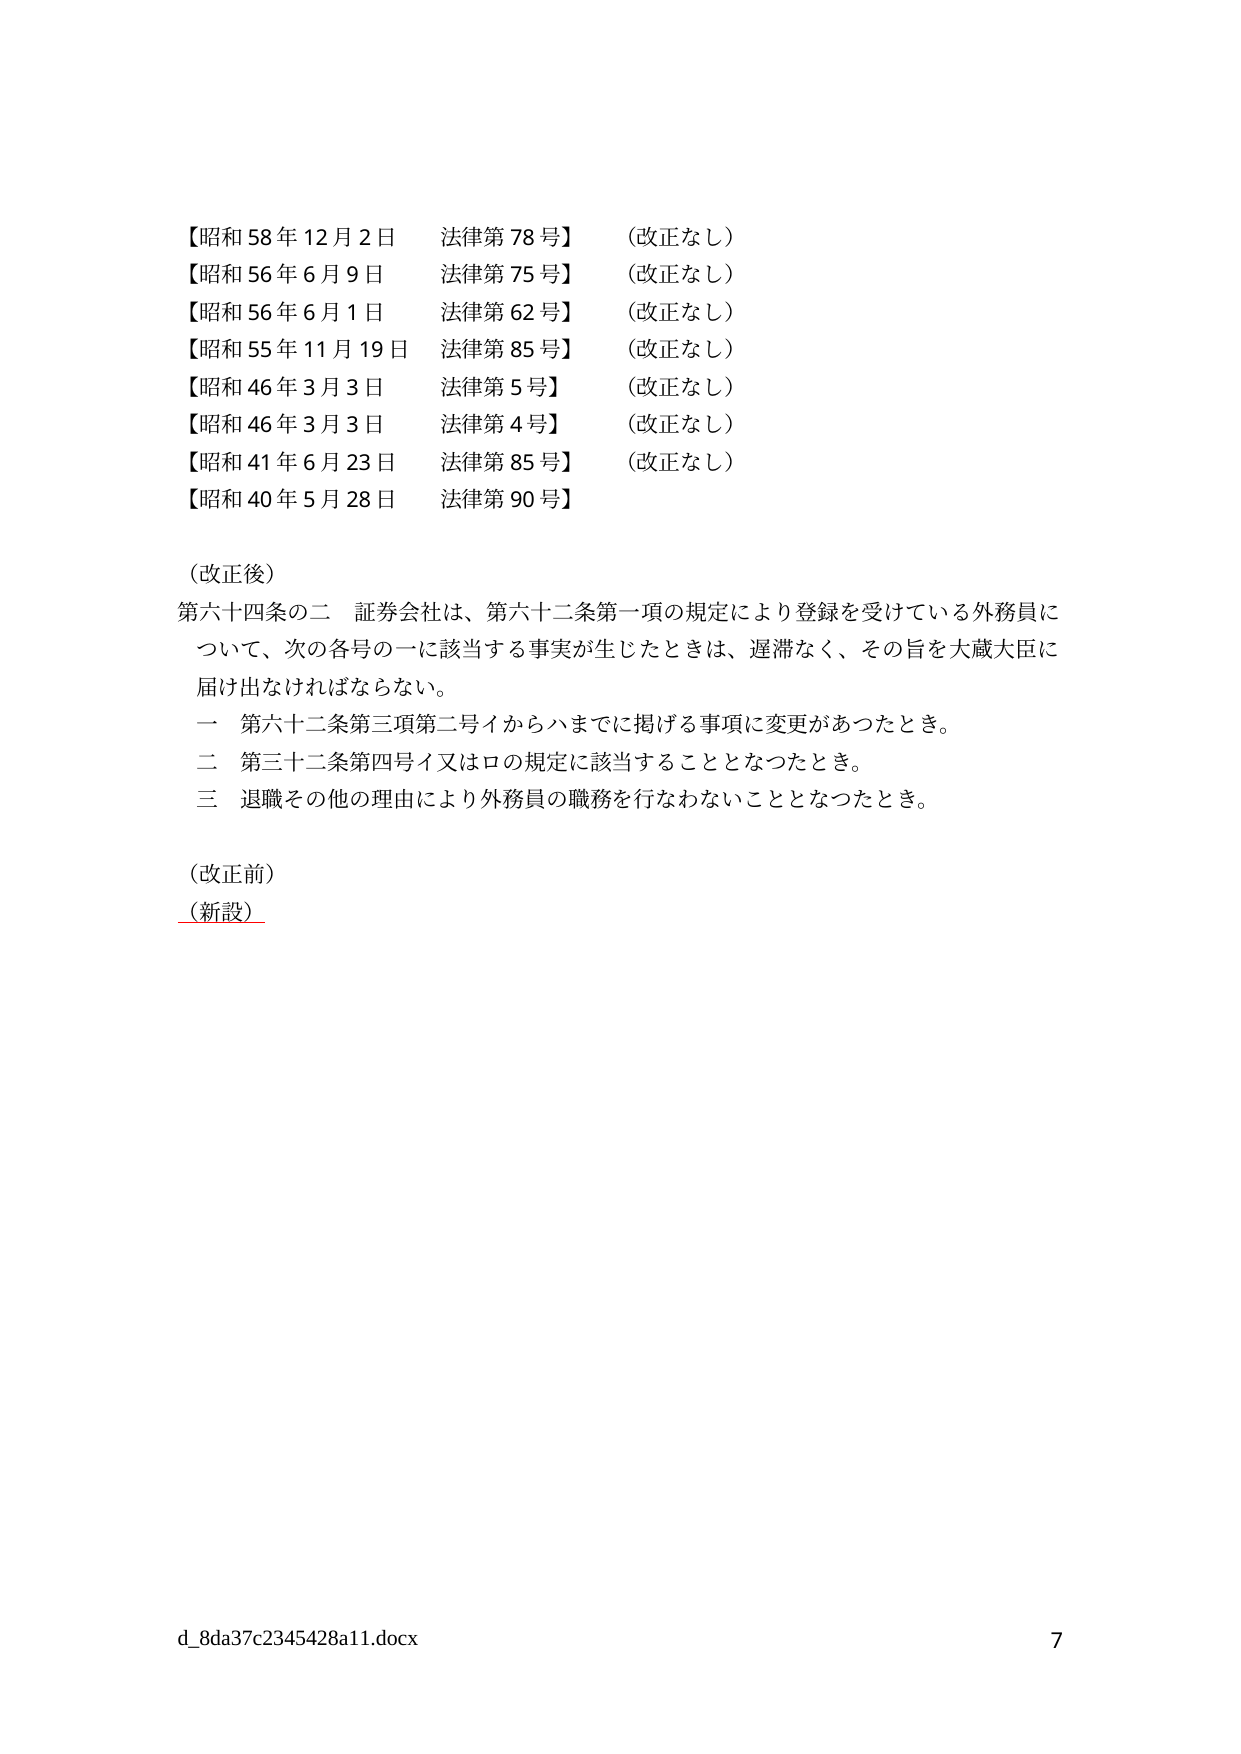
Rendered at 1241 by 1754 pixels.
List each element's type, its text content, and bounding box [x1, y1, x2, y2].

text 二 第三十二条第四号イ又はロの規定に該当することとなつたとき。 [196, 742, 1063, 779]
text 【昭和41年6月23日 法律第85号】 （改正なし） [177, 442, 1063, 479]
text 一 第六十二条第三項第二号イからハまでに掲げる事項に変更があつたとき。 [196, 704, 1063, 742]
text 【昭和56年6月1日 法律第62号】 （改正なし） [177, 292, 1063, 329]
text （改正前） [177, 854, 1063, 892]
text 【昭和58年12月2日 法律第78号】 （改正なし） [177, 217, 1063, 254]
text 【昭和40年5月28日 法律第90号】 [177, 479, 1063, 517]
text 【昭和46年3月3日 法律第4号】 （改正なし） [177, 404, 1063, 442]
text （新設） [177, 892, 1063, 929]
text 【昭和56年6月9日 法律第75号】 （改正なし） [177, 254, 1063, 292]
text （改正後） [177, 554, 1063, 592]
text 【昭和46年3月3日 法律第5号】 （改正なし） [177, 367, 1063, 404]
text 三 退職その他の理由により外務員の職務を行なわないこととなつたとき。 [196, 779, 1063, 817]
text 【昭和55年11月19日 法律第85号】 （改正なし） [177, 329, 1063, 367]
text 第六十四条の二 証券会社は、第六十二条第一項の規定により登録を受けている外務員について、次の各号の一に該当する事実が生じたときは、遅滞なく、その旨を大蔵大臣に届け出なければならない。 [177, 592, 1063, 704]
